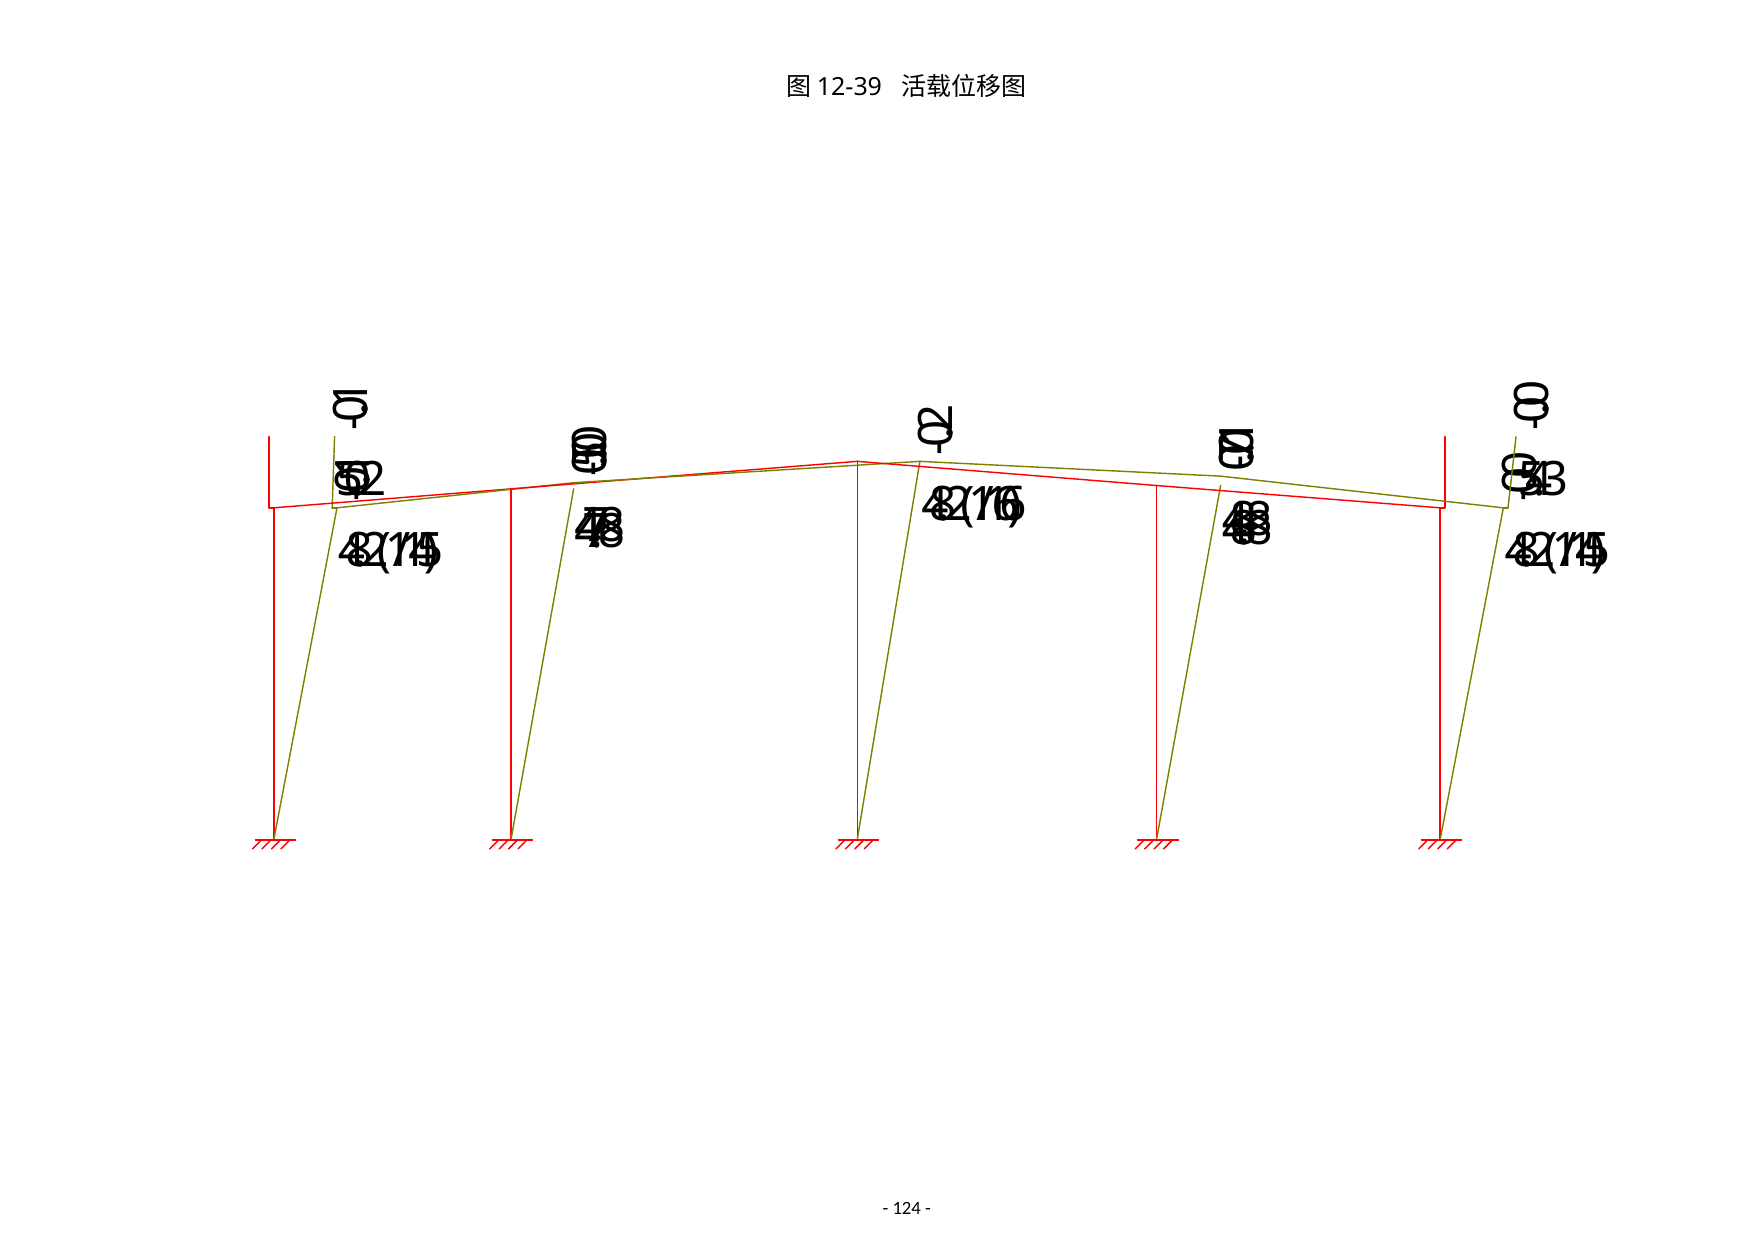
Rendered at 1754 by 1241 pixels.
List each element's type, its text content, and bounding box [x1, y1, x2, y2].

text 图12-39 活载位移图 [148, 61, 1665, 108]
